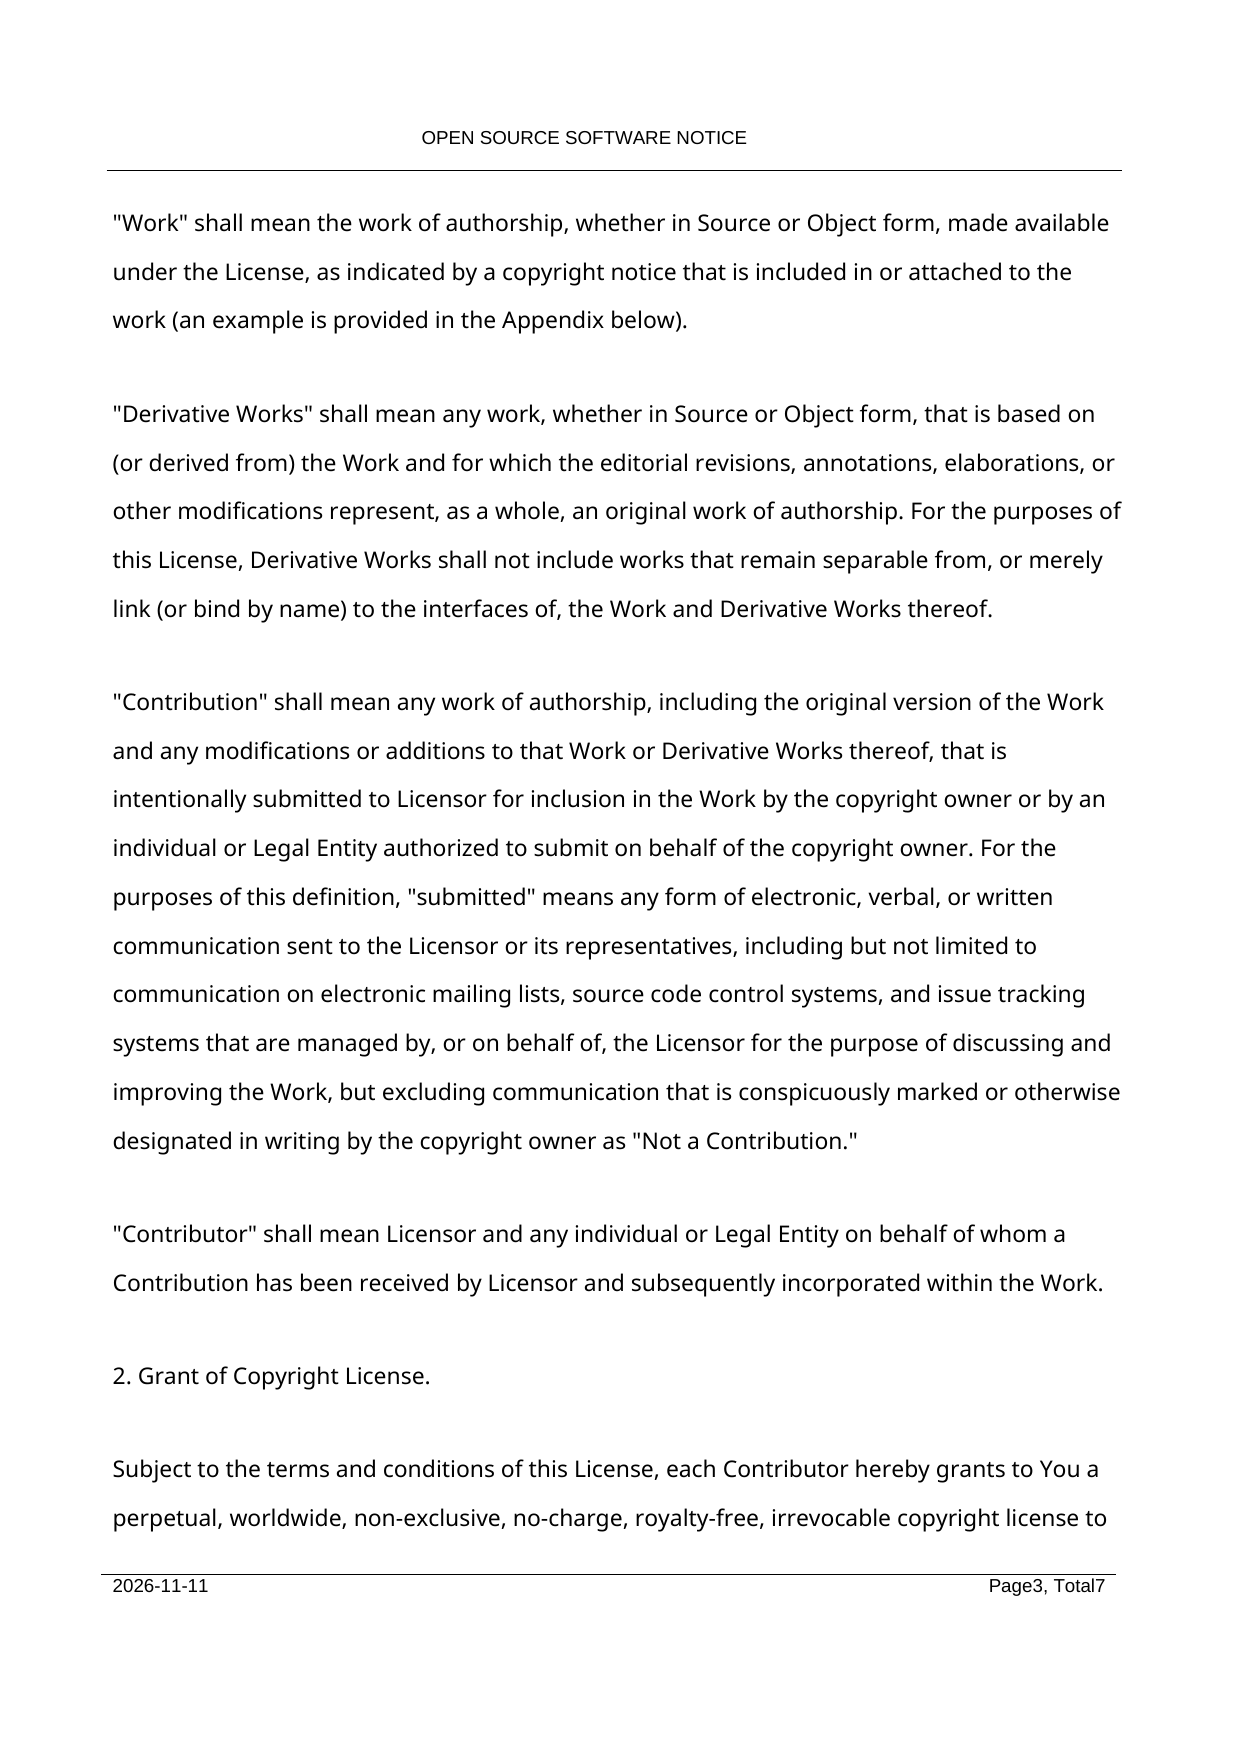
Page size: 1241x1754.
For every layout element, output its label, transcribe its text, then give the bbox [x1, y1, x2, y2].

text "Work" shall mean the work of authorship, whether in Source or Object form, made available under the License, as indicated by a copyright notice that is included in or attached to the work (an example is provided in the Appendix below). [112, 206, 1128, 336]
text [112, 1452, 1128, 1534]
text "Derivative Works" shall mean any work, whether in Source or Object form, that is based on (or derived from) the Work and for which the editorial revisions, annotations, elaborations, or other modifications represent, as a whole, an original work of authorship. For the purposes of this License, Derivative Works shall not include works that remain separable from, or merely link (or bind by name) to the interfaces of, the Work and Derivative Works thereof. [112, 397, 1128, 624]
text "Contributor" shall mean Licensor and any individual or Legal Entity on behalf of whom a Contribution has been received by Licensor and subsequently incorporated within the Work. [112, 1217, 1128, 1298]
text "Contribution" shall mean any work of authorship, including the original version of the Work and any modifications or additions to that Work or Derivative Works thereof, that is intentionally submitted to Licensor for inclusion in the Work by the copyright owner or by an individual or Legal Entity authorized to submit on behalf of the copyright owner. For the purposes of this definition, "submitted" means any form of electronic, verbal, or written communication sent to the Licensor or its representatives, including but not limited to communication on electronic mailing lists, source code control systems, and issue tracking systems that are managed by, or on behalf of, the Licensor for the purpose of discussing and improving the Work, but excluding communication that is conspicuously marked or otherwise designated in writing by the copyright owner as "Not a Contribution." [112, 685, 1128, 1157]
text 2. Grant of Copyright License. [112, 1359, 1128, 1392]
